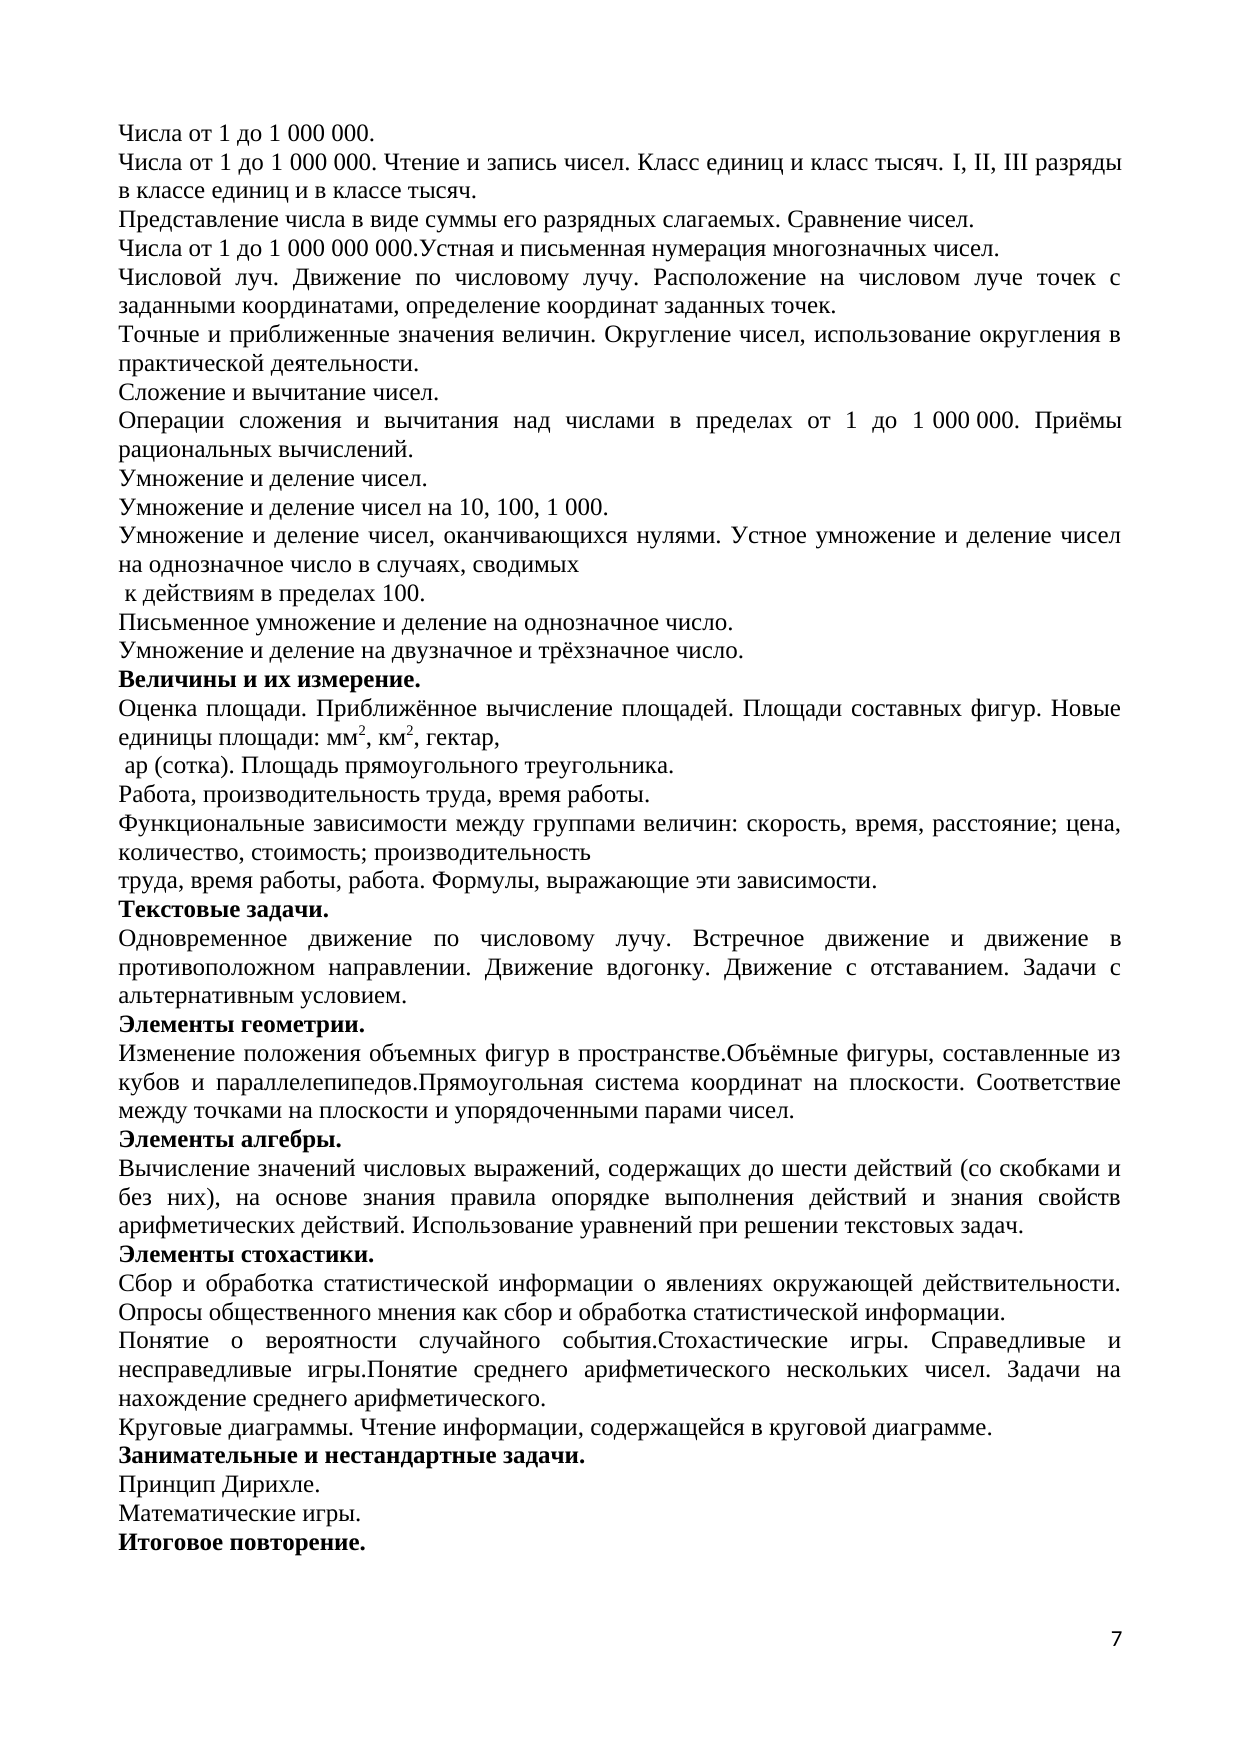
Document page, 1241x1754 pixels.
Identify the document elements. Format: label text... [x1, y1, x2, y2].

text Элементы геометрии. [118, 1009, 1122, 1038]
text Текстовые задачи. [118, 894, 1122, 923]
text Функциональные зависимости между группами величин: скорость, время, расстояние; цена, количество, стоимость; производительность [118, 808, 1122, 866]
text Круговые диаграммы. Чтение информации, содержащейся в круговой диаграмме. [118, 1412, 1122, 1441]
text труда, время работы, работа. Формулы, выражающие эти зависимости. [118, 866, 1122, 894]
text Умножение и деление чисел. [118, 463, 1122, 492]
text Умножение и деление чисел на 10, 100, 1 000. [118, 492, 1122, 521]
text Сложение и вычитание чисел. [118, 377, 1122, 406]
text Умножение и деление чисел, оканчивающихся нулями. Устное умножение и деление чисел на однозначное число в случаях, сводимых [118, 521, 1122, 578]
text Величины и их измерение. [118, 664, 1122, 693]
text Работа, производительность труда, время работы. [118, 779, 1122, 808]
text Занимательные и нестандартные задачи. [118, 1441, 1122, 1469]
text Сбор и обработка статистической информации о явлениях окружающей действительности. Опросы общественного мнения как сбор и обработка статистической информации. [118, 1268, 1122, 1326]
text Одновременное движение по числовому лучу. Встречное движение и движение в противоположном направлении. Движение вдогонку. Движение с отставанием. Задачи с альтернативным условием. [118, 923, 1122, 1009]
text Умножение и деление на двузначное и трёхзначное число. [118, 636, 1122, 664]
text ар (сотка). Площадь прямоугольного треугольника. [118, 751, 1122, 779]
text Итоговое повторение. [118, 1527, 1122, 1556]
text Математические игры. [118, 1498, 1122, 1527]
text Понятие о вероятности случайного события.Стохастические игры. Справедливые и несправедливые игры.Понятие среднего арифметического нескольких чисел. Задачи на нахождение среднего арифметического. [118, 1326, 1122, 1412]
text Принцип Дирихле. [118, 1469, 1122, 1498]
text Числа от 1 до 1 000 000. [118, 118, 1122, 147]
text Элементы алгебры. [118, 1124, 1122, 1153]
text Числа от 1 до 1 000 000. Чтение и запись чисел. Класс единиц и класс тысяч. I, II, III разряды в классе единиц и в классе тысяч. [118, 147, 1122, 204]
text Элементы стохастики. [118, 1239, 1122, 1268]
text Числовой луч. Движение по числовому лучу. Расположение на числовом луче точек с заданными координатами, определение координат заданных точек. [118, 262, 1122, 319]
text Изменение положения объемных фигур в пространстве.Объёмные фигуры, составленные из кубов и параллелепипедов.Прямоугольная система координат на плоскости. Соответствие между точками на плоскости и упорядоченными парами чисел. [118, 1038, 1122, 1124]
text к действиям в пределах 100. [118, 578, 1122, 607]
text Письменное умножение и деление на однозначное число. [118, 607, 1122, 636]
text Точные и приближенные значения величин. Округление чисел, использование округления в практической деятельности. [118, 319, 1122, 377]
text Числа от 1 до 1 000 000 000.Устная и письменная нумерация многозначных чисел. [118, 233, 1122, 262]
text Оценка площади. Приближённое вычисление площадей. Площади составных фигур. Новые единицы площади: мм2, км2, гектар, [118, 693, 1122, 751]
text Вычисление значений числовых выражений, содержащих до шести действий (со скобками и без них), на основе знания правила опорядке выполнения действий и знания свойств арифметических действий. Использование уравнений при решении текстовых задач. [118, 1153, 1122, 1239]
text Представление числа в виде суммы его разрядных слагаемых. Сравнение чисел. [118, 204, 1122, 233]
text Операции сложения и вычитания над числами в пределах от 1 до 1 000 000. Приёмы рациональных вычислений. [118, 406, 1122, 463]
